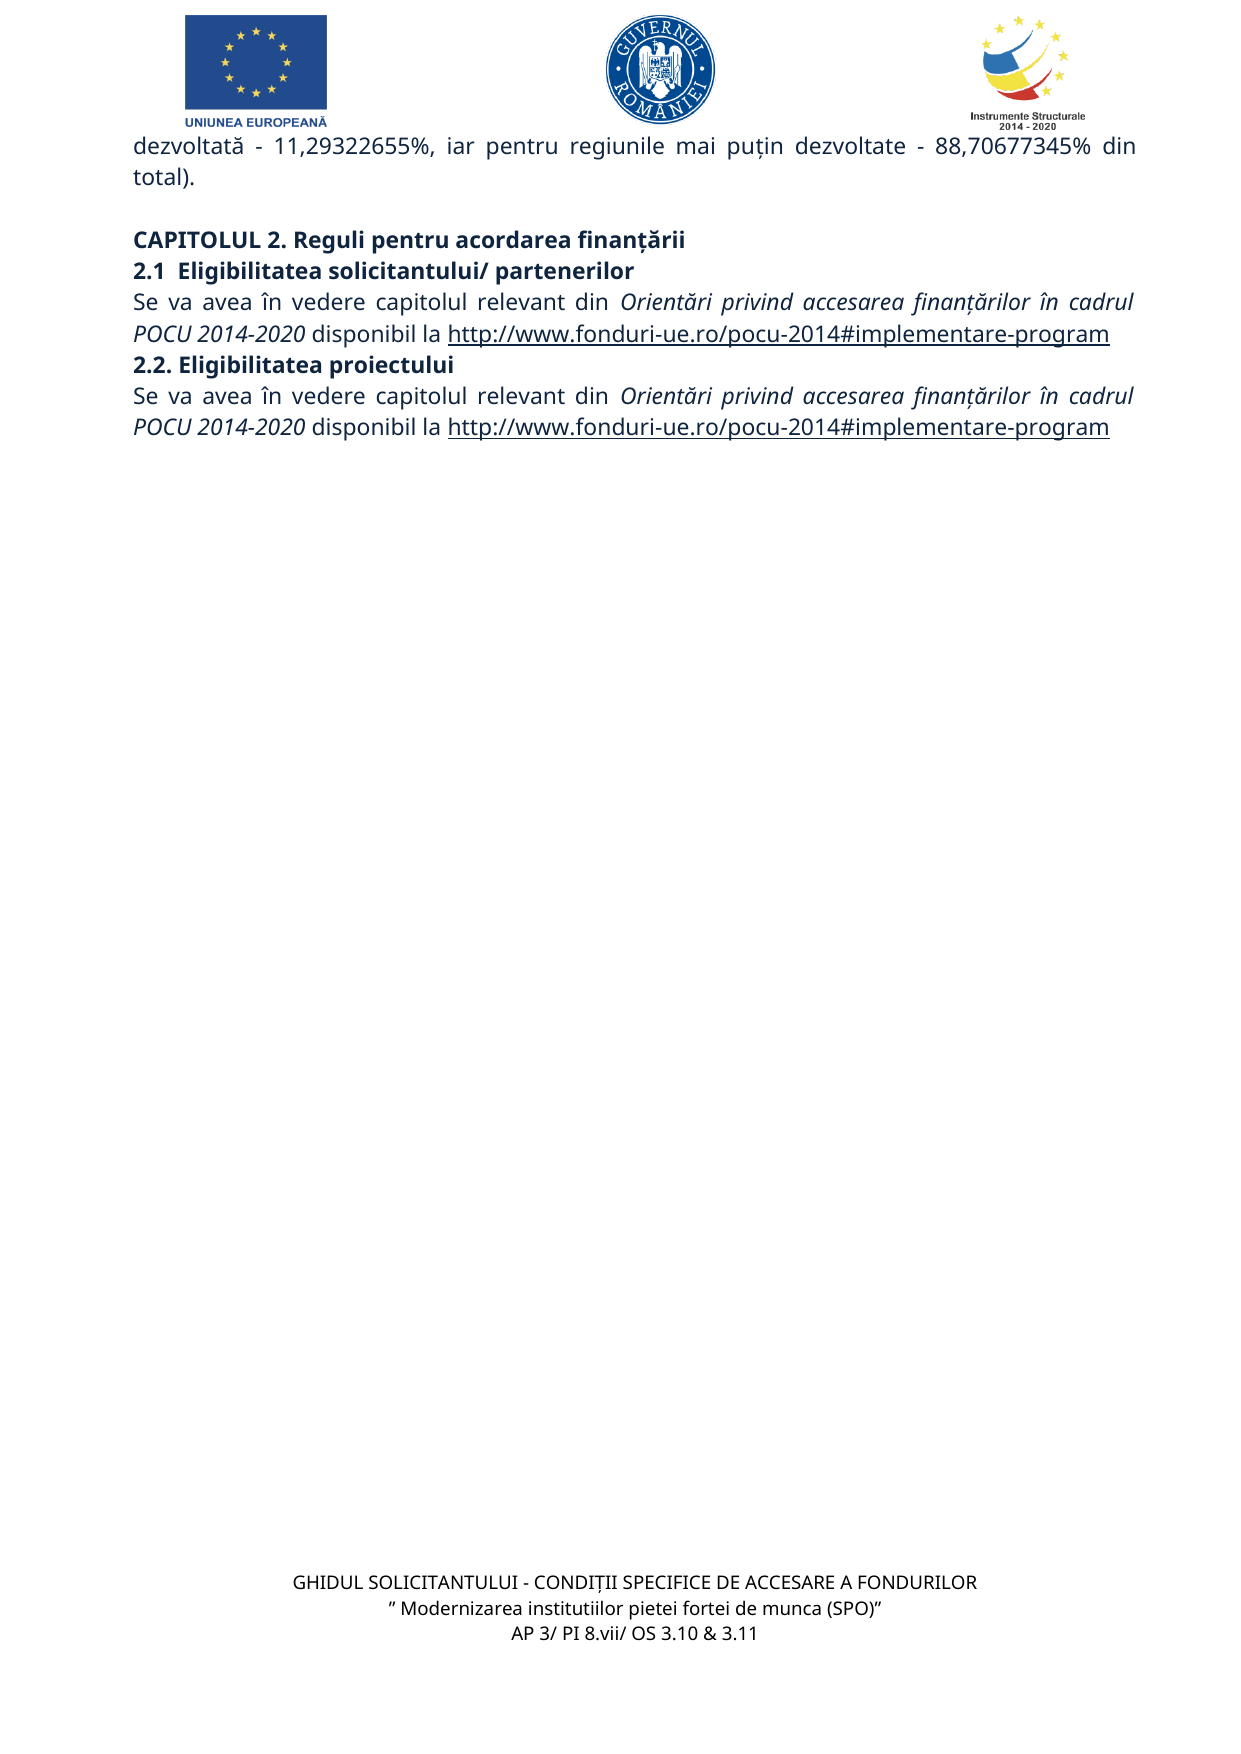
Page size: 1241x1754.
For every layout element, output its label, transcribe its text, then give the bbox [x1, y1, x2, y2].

picture [185, 15, 327, 83]
picture [971, 15, 1085, 83]
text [133, 83, 1137, 193]
text 2.1 Eligibilitatea solicitantului/ partenerilor [133, 255, 1137, 286]
text Se va avea în vedere capitolul relevant din Orientări privind accesarea finanțărilor în cadrul POCU 2014-2020 disponibil la http://www.fonduri-ue.ro/pocu-2014#implementare-program [133, 286, 1137, 349]
picture [604, 13, 716, 83]
subtitle 2.2. Eligibilitatea proiectului [133, 349, 1137, 380]
subtitle CAPITOLUL 2. Reguli pentru acordarea finanțării [133, 224, 1137, 255]
text Se va avea în vedere capitolul relevant din Orientări privind accesarea finanțărilor în cadrul POCU 2014-2020 disponibil la http://www.fonduri-ue.ro/pocu-2014#implementare-program [133, 380, 1137, 443]
